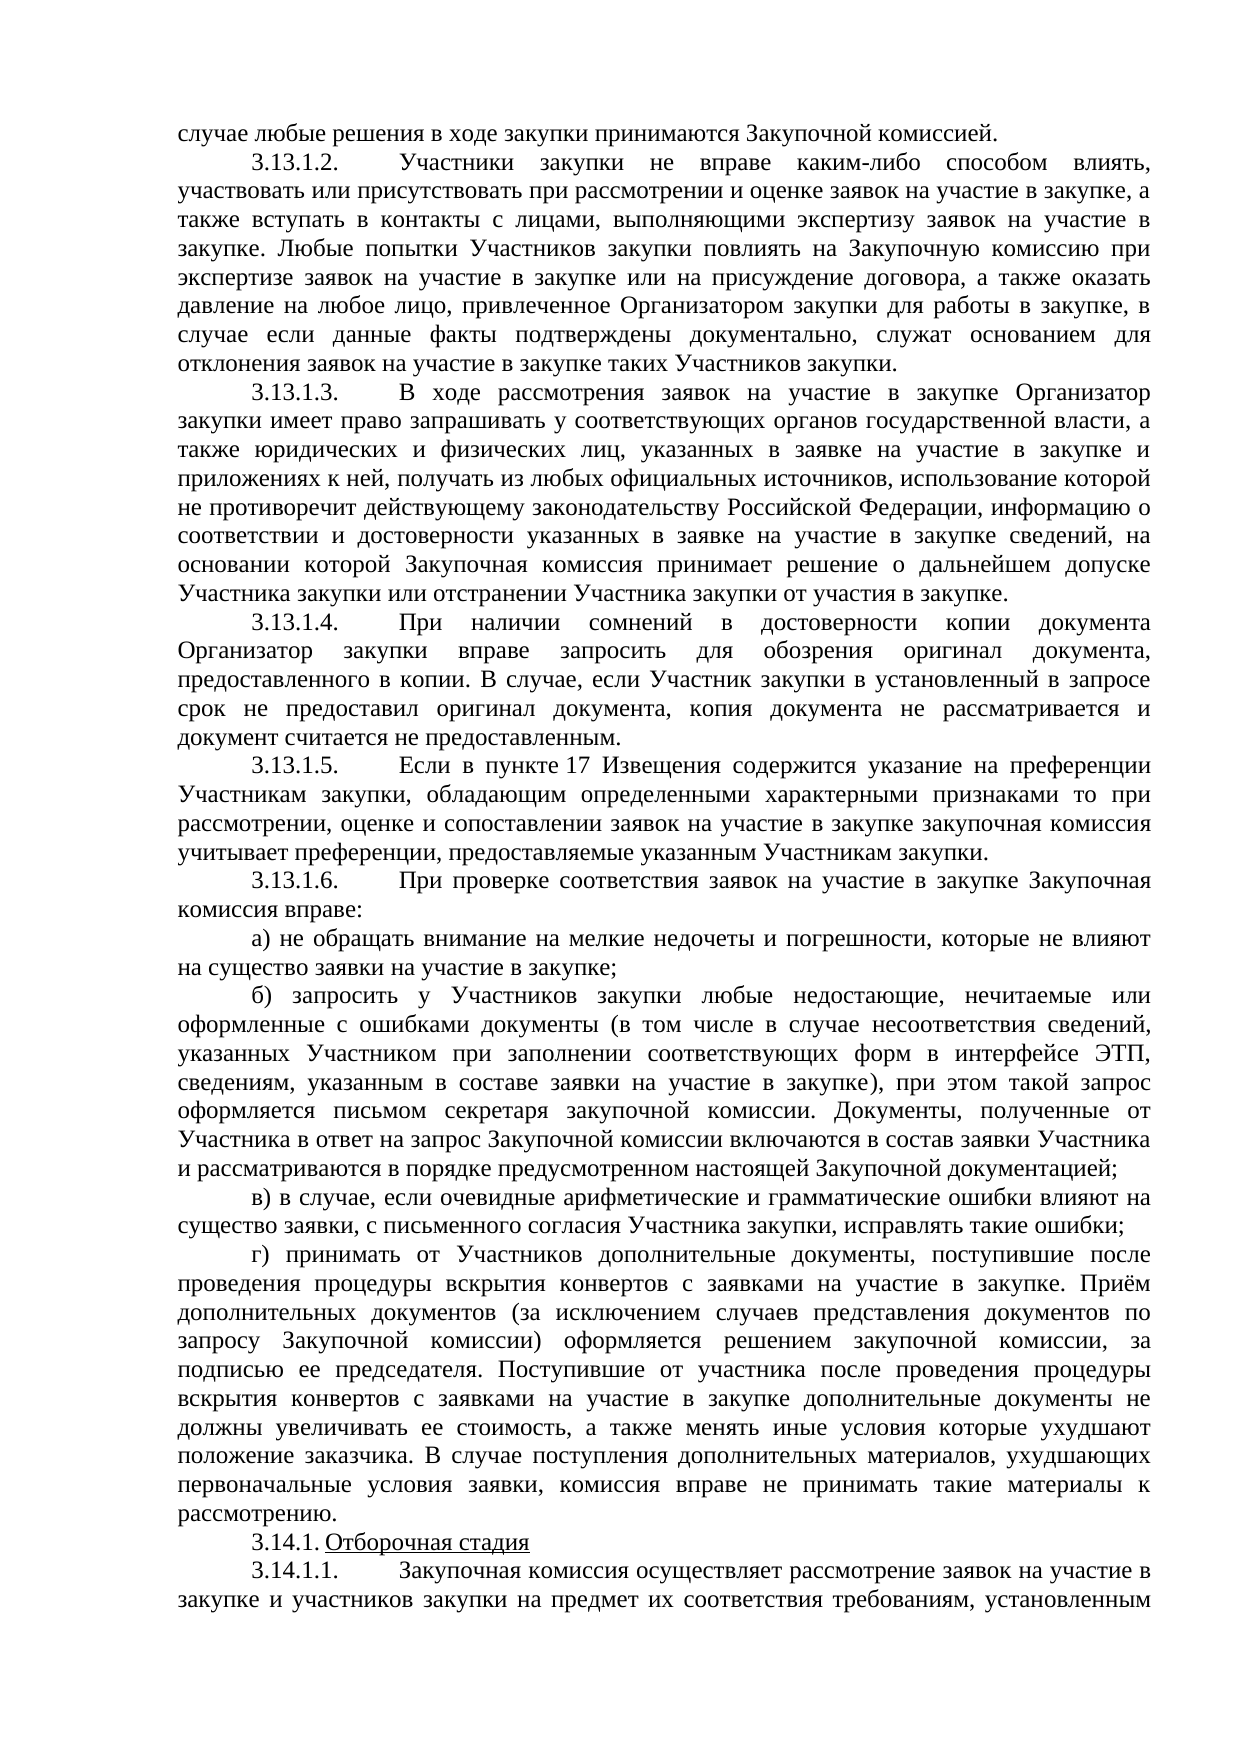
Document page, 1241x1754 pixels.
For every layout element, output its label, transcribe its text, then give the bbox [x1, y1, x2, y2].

list При наличии сомнений в достоверности копии документа Организатор закупки вправе запросить для обозрения оригинал документа, предоставленного в копии. В случае, если Участник закупки в установленный в запросе срок не предоставил оригинал документа, копия документа не рассматривается и документ считается не предоставленным. [177, 607, 1152, 751]
list При проверке соответствия заявок на участие в закупке Закупочная комиссия вправе: [177, 866, 1152, 923]
list а) не обращать внимание на мелкие недочеты и погрешности, которые не влияют на существо заявки на участие в закупке; [177, 923, 1152, 981]
list В ходе рассмотрения заявок на участие в закупке Организатор закупки имеет право запрашивать у соответствующих органов государственной власти, а также юридических и физических лиц, указанных в заявке на участие в закупке и приложениях к ней, получать из любых официальных источников, использование которой не противоречит действующему законодательству Российской Федерации, информацию о соответствии и достоверности указанных в заявке на участие в закупке сведений, на основании которой Закупочная комиссия принимает решение о дальнейшем допуске Участника закупки или отстранении Участника закупки от участия в закупке. [177, 377, 1152, 607]
list Отборочная стадия [177, 1527, 1152, 1556]
list Участники закупки не вправе каким-либо способом влиять, участвовать или присутствовать при рассмотрении и оценке заявок на участие в закупке, а также вступать в контакты с лицами, выполняющими экспертизу заявок на участие в закупке. Любые попытки Участников закупки повлиять на Закупочную комиссию при экспертизе заявок на участие в закупке или на присуждение договора, а также оказать давление на любое лицо, привлеченное Организатором закупки для работы в закупке, в случае если данные факты подтверждены документально, служат основанием для отклонения заявок на участие в закупке таких Участников закупки. [177, 147, 1152, 377]
list Если в пункте 17 Извещения содержится указание на преференции Участникам закупки, обладающим определенными характерными признаками то при рассмотрении, оценке и сопоставлении заявок на участие в закупке закупочная комиссия учитывает преференции, предоставляемые указанным Участникам закупки. [177, 751, 1152, 866]
list в) в случае, если очевидные арифметические и грамматические ошибки влияют на существо заявки, с письменного согласия Участника закупки, исправлять такие ошибки; [177, 1182, 1152, 1239]
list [177, 1556, 1152, 1613]
list г) принимать от Участников дополнительные документы, поступившие после проведения процедуры вскрытия конвертов с заявками на участие в закупке. Приём дополнительных документов (за исключением случаев представления документов по запросу Закупочной комиссии) оформляется решением закупочной комиссии, за подписью ее председателя. Поступившие от участника после проведения процедуры вскрытия конвертов с заявками на участие в закупке дополнительные документы не должны увеличивать ее стоимость, а также менять иные условия которые ухудшают положение заказчика. В случае поступления дополнительных материалов, ухудшающих первоначальные условия заявки, комиссия вправе не принимать такие материалы к рассмотрению. [177, 1239, 1152, 1527]
list б) запросить у Участников закупки любые недостающие, нечитаемые или оформленные с ошибками документы (в том числе в случае несоответствия сведений, указанных Участником при заполнении соответствующих форм в интерфейсе ЭТП, сведениям, указанным в составе заявки на участие в закупке), при этом такой запрос оформляется письмом секретаря закупочной комиссии. Документы, полученные от Участника в ответ на запрос Закупочной комиссии включаются в состав заявки Участника и рассматриваются в порядке предусмотренном настоящей Закупочной документацией; [177, 981, 1152, 1182]
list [177, 118, 1152, 147]
